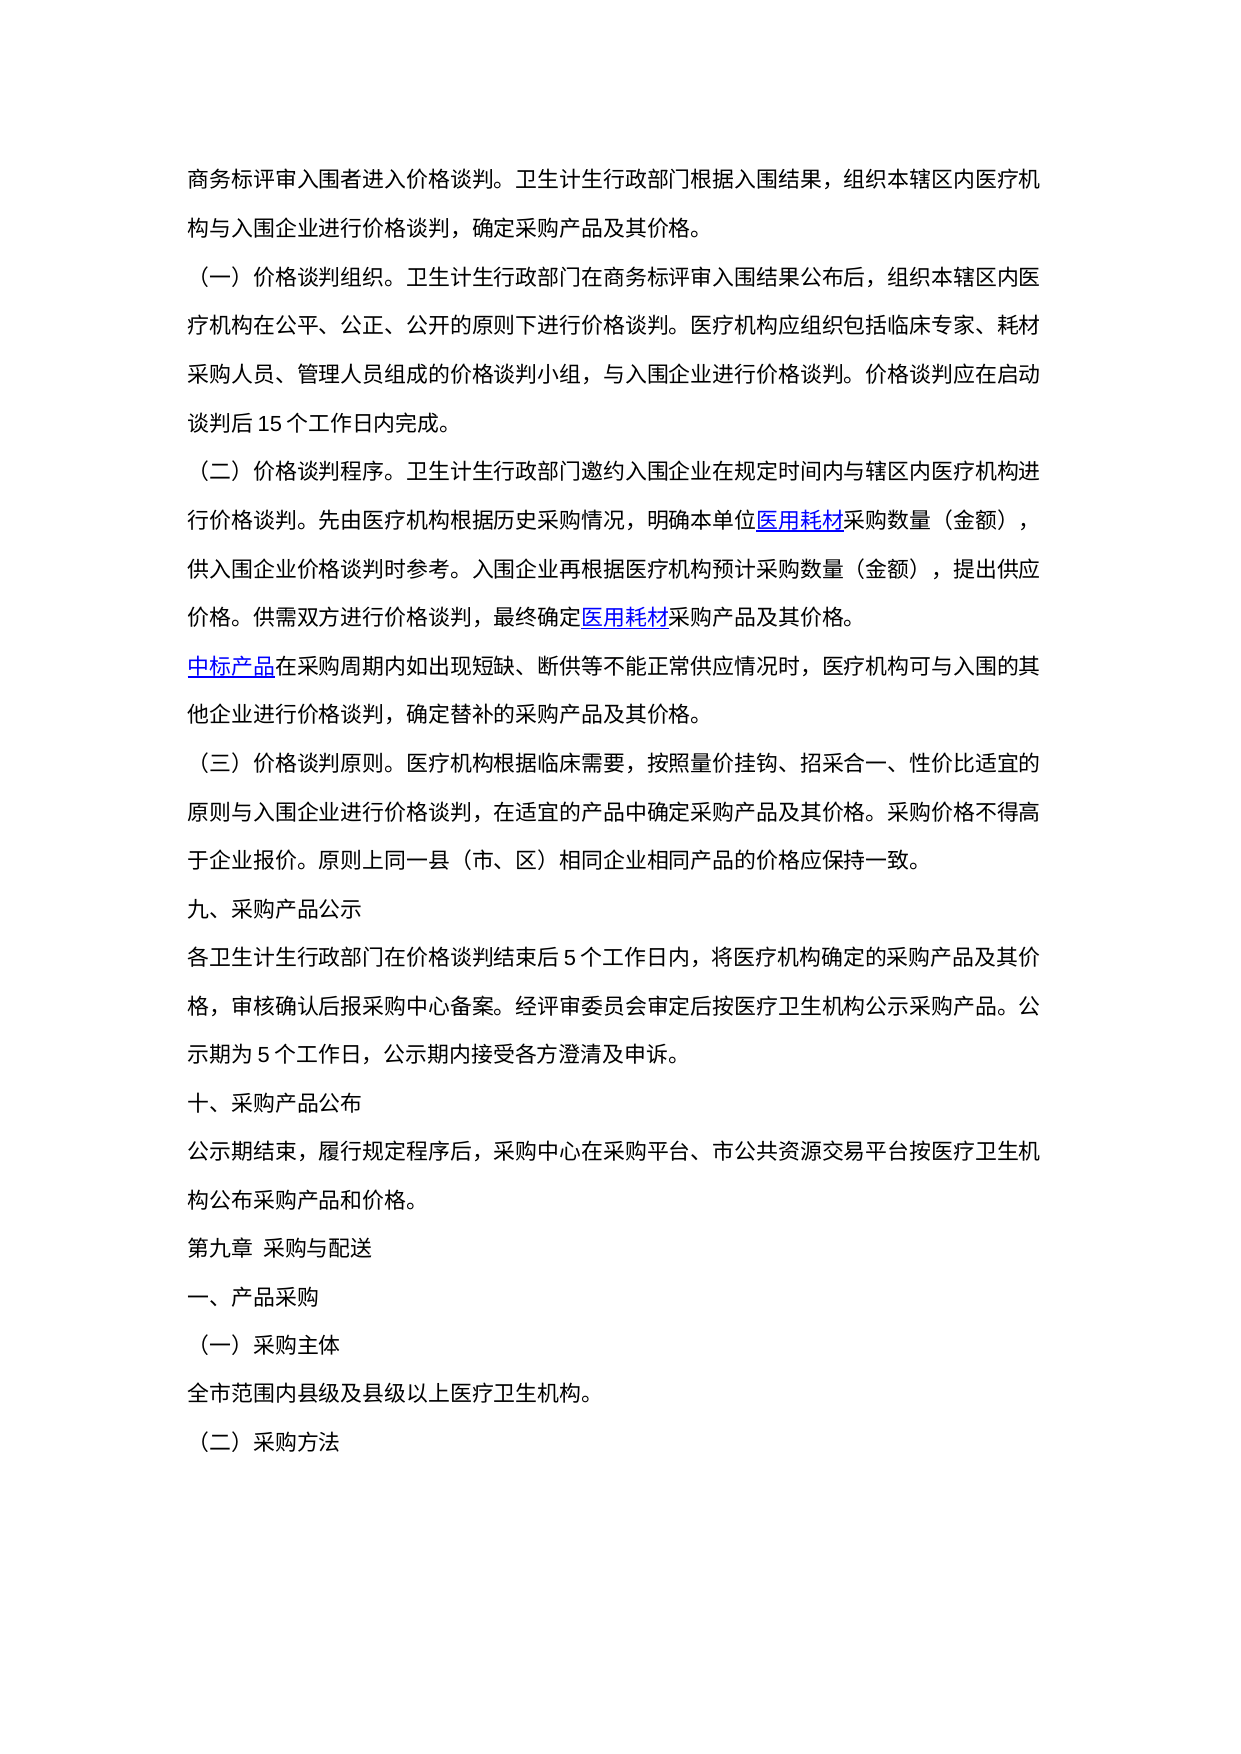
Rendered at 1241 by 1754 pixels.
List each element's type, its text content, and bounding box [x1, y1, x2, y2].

text 公示期结束，履行规定程序后，采购中心在采购平台、市公共资源交易平台按医疗卫生机构公布采购产品和价格。 [187, 1134, 1053, 1215]
text （二）采购方法 [187, 1424, 1053, 1457]
text 商务标评审入围者进入价格谈判。卫生计生行政部门根据入围结果，组织本辖区内医疗机构与入围企业进行价格谈判，确定采购产品及其价格。 [187, 162, 1053, 243]
text 一、产品采购 [187, 1279, 1053, 1312]
text （三）价格谈判原则。医疗机构根据临床需要，按照量价挂钩、招采合一、性价比适宜的原则与入围企业进行价格谈判，在适宜的产品中确定采购产品及其价格。采购价格不得高于企业报价。原则上同一县（市、区）相同企业相同产品的价格应保持一致。 [187, 745, 1053, 875]
text （一）价格谈判组织。卫生计生行政部门在商务标评审入围结果公布后，组织本辖区内医疗机构在公平、公正、公开的原则下进行价格谈判。医疗机构应组织包括临床专家、耗材采购人员、管理人员组成的价格谈判小组，与入围企业进行价格谈判。价格谈判应在启动谈判后15个工作日内完成。 [187, 259, 1053, 438]
text 各卫生计生行政部门在价格谈判结束后5个工作日内，将医疗机构确定的采购产品及其价格，审核确认后报采购中心备案。经评审委员会审定后按医疗卫生机构公示采购产品。公示期为5个工作日，公示期内接受各方澄清及申诉。 [187, 939, 1053, 1069]
text （二）价格谈判程序。卫生计生行政部门邀约入围企业在规定时间内与辖区内医疗机构进行价格谈判。先由医疗机构根据历史采购情况，明确本单位医用耗材采购数量（金额），供入围企业价格谈判时参考。入围企业再根据医疗机构预计采购数量（金额），提出供应价格。供需双方进行价格谈判，最终确定医用耗材采购产品及其价格。 [187, 454, 1053, 632]
text 十、采购产品公布 [187, 1085, 1053, 1118]
text 九、采购产品公示 [187, 891, 1053, 924]
text 第九章 采购与配送 [187, 1231, 1053, 1263]
text 中标产品在采购周期内如出现短缺、断供等不能正常供应情况时，医疗机构可与入围的其他企业进行价格谈判，确定替补的采购产品及其价格。 [187, 648, 1053, 729]
text （一）采购主体 [187, 1327, 1053, 1360]
text 全市范围内县级及县级以上医疗卫生机构。 [187, 1376, 1053, 1408]
